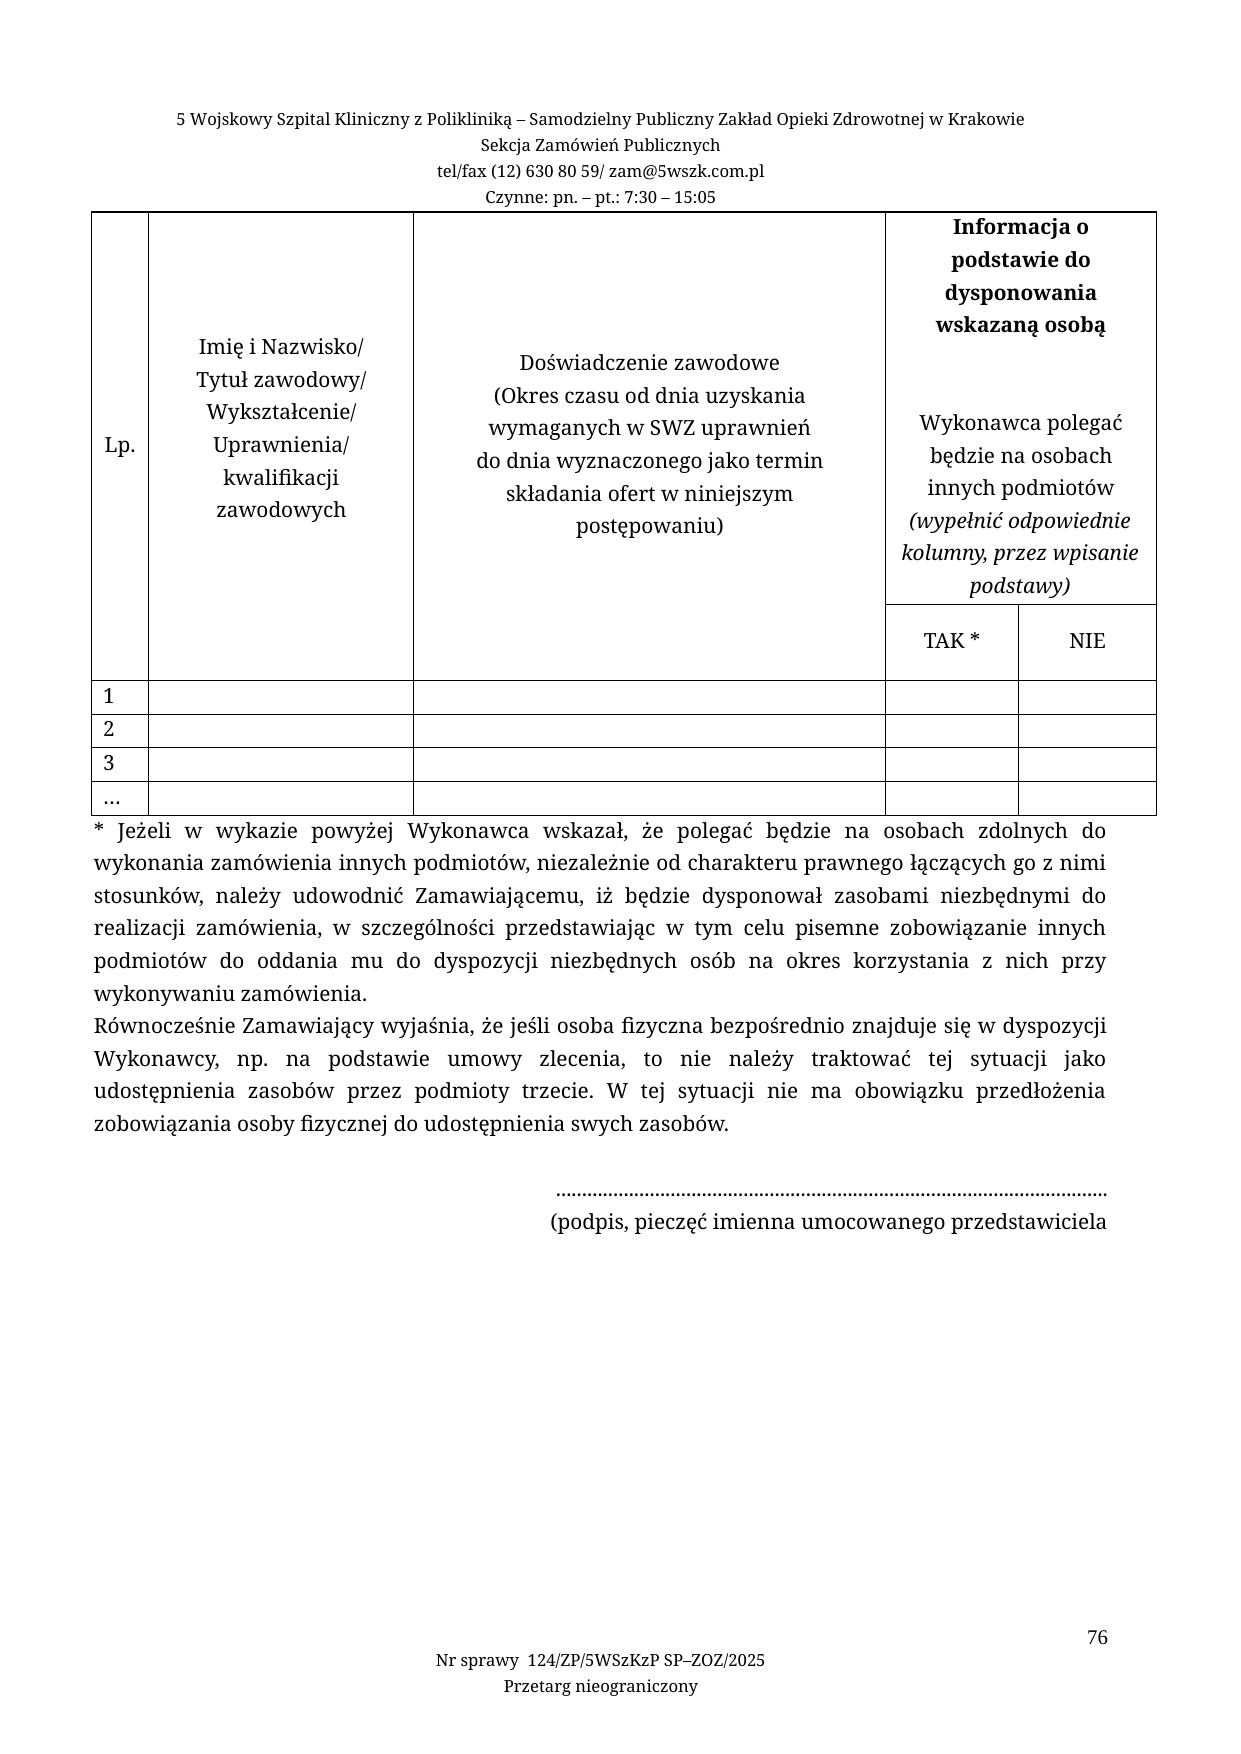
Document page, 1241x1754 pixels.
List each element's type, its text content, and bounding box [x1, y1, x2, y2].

table_cell [1019, 681, 1156, 713]
table_header Imię i Nazwisko/ Tytuł zawodowy/ Wykształcenie/ Uprawnienia/ kwalifikacji zawodowych [149, 213, 413, 680]
table_cell 1 [92, 681, 148, 713]
table_cell [149, 715, 413, 747]
table_cell [149, 748, 413, 781]
table_cell [1019, 715, 1156, 747]
table_cell … [92, 782, 148, 815]
table_cell TAK * [886, 605, 1018, 680]
table_cell [886, 681, 1018, 713]
table_cell NIE [1019, 605, 1156, 680]
table_cell [886, 748, 1018, 781]
table_cell [414, 681, 885, 713]
table_cell [149, 681, 413, 713]
table_cell [1019, 782, 1156, 815]
table_header Informacja o podstawie do dysponowania wskazaną osobą Wykonawca polegać będzie na osobach innych podmiotów (wypełnić odpowiednie kolumny, przez wpisanie podstawy) [886, 213, 1156, 604]
table_cell [1019, 748, 1156, 781]
table_cell [414, 715, 885, 747]
table_cell 3 [92, 748, 148, 781]
table_header Doświadczenie zawodowe (Okres czasu od dnia uzyskania wymaganych w SWZ uprawnień do dnia wyznaczonego jako termin składania ofert w niniejszym postępowaniu) [414, 213, 885, 680]
table_cell [414, 782, 885, 815]
text .......................................................................................................... [94, 1174, 1107, 1203]
table_cell [414, 748, 885, 781]
table_cell [886, 715, 1018, 747]
text * Jeżeli w wykazie powyżej Wykonawca wskazał, że polegać będzie na osobach zdolnych do wykonania zamówienia innych podmiotów, niezależnie od charakteru prawnego łączących go z nimi stosunków, należy udowodnić Zamawiającemu, iż będzie dysponował zasobami niezbędnymi do realizacji zamówienia, w szczególności przedstawiając w tym celu pisemne zobowiązanie innych podmiotów do oddania mu do dyspozycji niezbędnych osób na okres korzystania z nich przy wykonywaniu zamówienia. [94, 816, 1107, 1007]
table_cell [149, 782, 413, 815]
text (podpis, pieczęć imienna umocowanego przedstawiciela [94, 1207, 1107, 1235]
table_cell 2 [92, 715, 148, 747]
table_cell [886, 782, 1018, 815]
table_header Lp. [92, 213, 148, 680]
text Równocześnie Zamawiający wyjaśnia, że jeśli osoba fizyczna bezpośrednio znajduje się w dyspozycji Wykonawcy, np. na podstawie umowy zlecenia, to nie należy traktować tej sytuacji jako udostępnienia zasobów przez podmioty trzecie. W tej sytuacji nie ma obowiązku przedłożenia zobowiązania osoby fizycznej do udostępnienia swych zasobów. [94, 1011, 1107, 1138]
